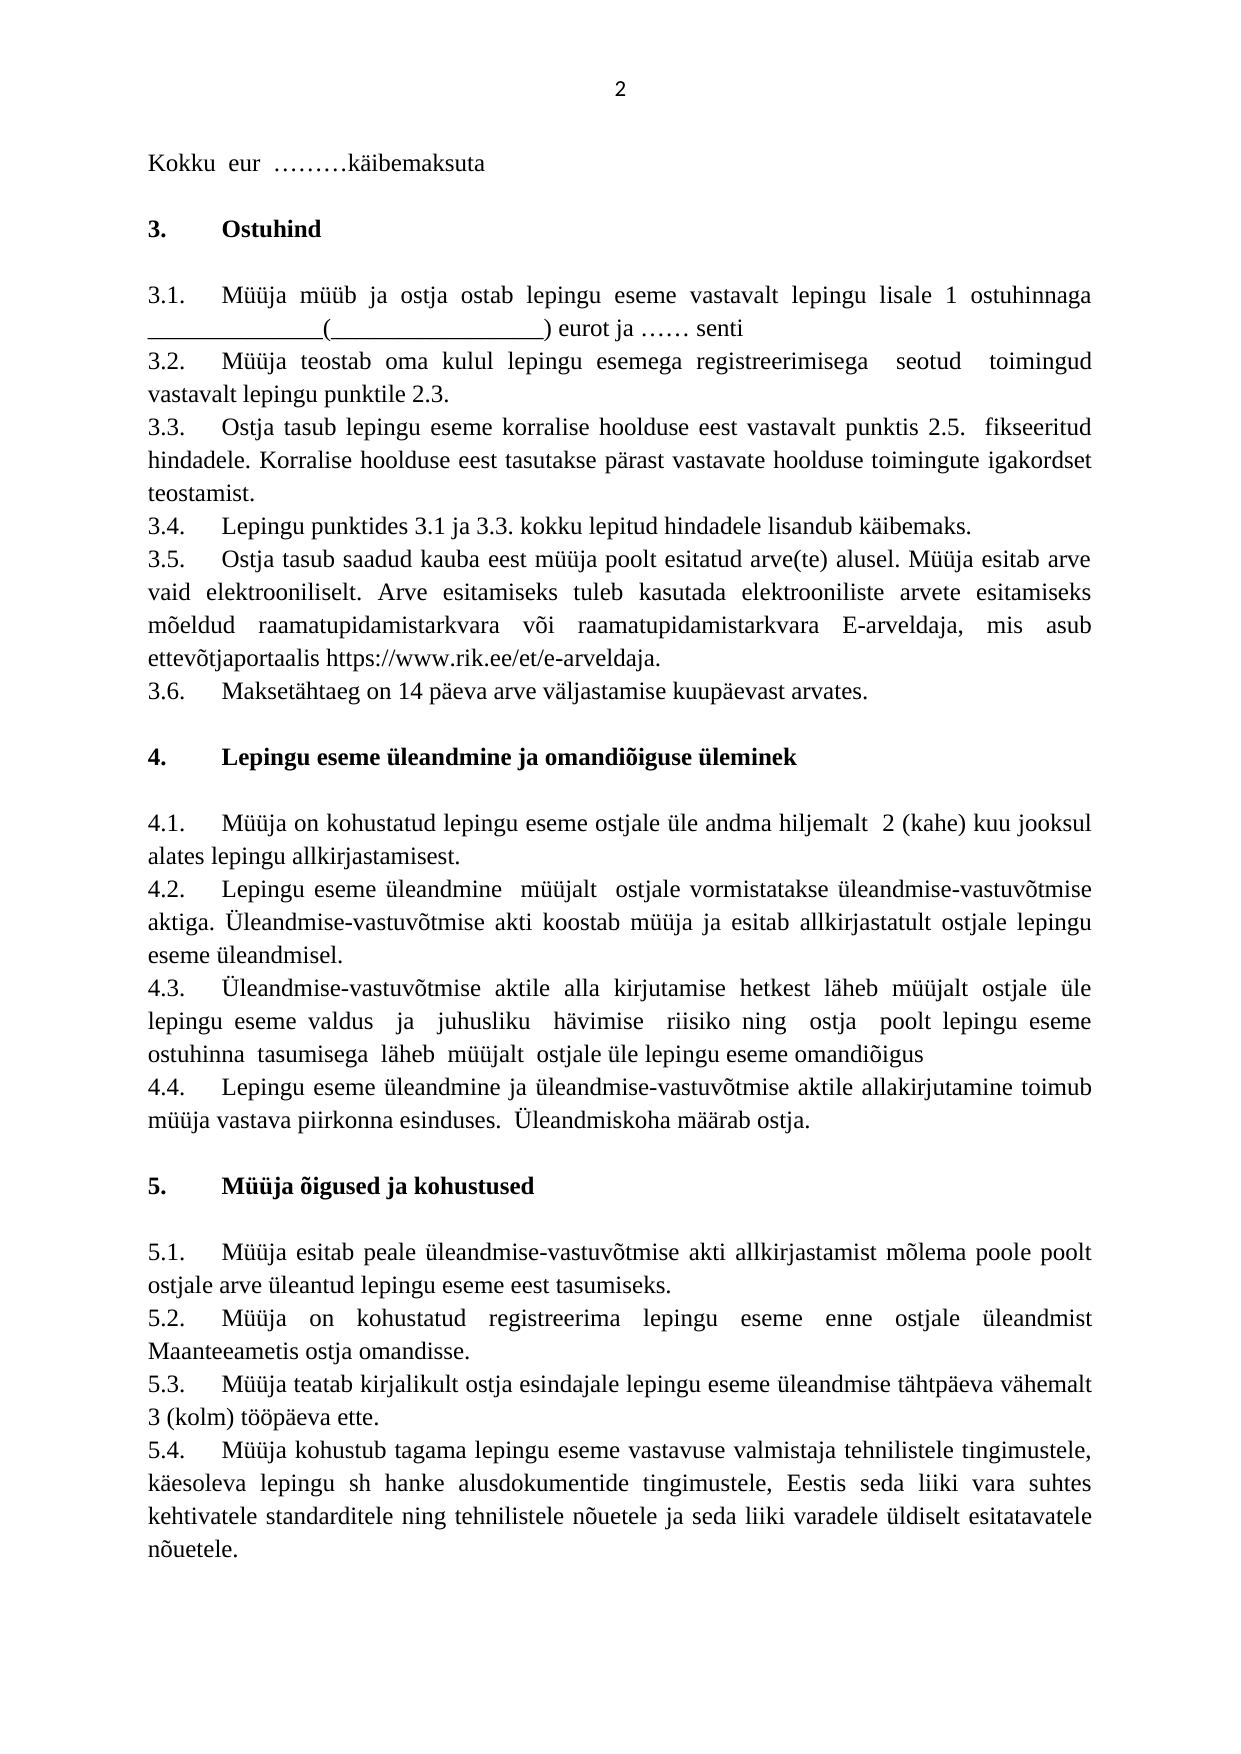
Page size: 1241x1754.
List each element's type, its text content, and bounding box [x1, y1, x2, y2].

list Üleandmise-vastuvõtmise aktile alla kirjutamise hetkest läheb müüjalt ostjale üle lepingu eseme valdus ja juhusliku hävimise riisiko ning ostja poolt lepingu eseme ostuhinna tasumisega läheb müüjalt ostjale üle lepingu eseme omandiõigus [148, 973, 1093, 1068]
list Lepingu eseme üleandmine ja üleandmise-vastuvõtmise aktile allakirjutamine toimub müüja vastava piirkonna esinduses. Üleandmiskoha määrab ostja. [148, 1072, 1093, 1134]
list Müüja on kohustatud registreerima lepingu eseme enne ostjale üleandmist Maanteeametis ostja omandisse. [148, 1303, 1093, 1365]
list Ostuhind [148, 214, 1093, 242]
list Lepingu punktides 3.1 ja 3.3. kokku lepitud hindadele lisandub käibemaks. [148, 511, 1093, 539]
list Ostja tasub saadud kauba eest müüja poolt esitatud arve(te) alusel. Müüja esitab arve vaid elektrooniliselt. Arve esitamiseks tuleb kasutada elektrooniliste arvete esitamiseks mõeldud raamatupidamistarkvara või raamatupidamistarkvara E-arveldaja, mis asub ettevõtjaportaalis https://www.rik.ee/et/e-arveldaja. [148, 544, 1093, 672]
list Müüja teatab kirjalikult ostja esindajale lepingu eseme üleandmise tähtpäeva vähemalt 3 (kolm) tööpäeva ette. [148, 1369, 1093, 1431]
list Lepingu eseme üleandmine müüjalt ostjale vormistatakse üleandmise-vastuvõtmise aktiga. Üleandmise-vastuvõtmise akti koostab müüja ja esitab allkirjastatult ostjale lepingu eseme üleandmisel. [148, 874, 1093, 969]
list Ostja tasub lepingu eseme korralise hoolduse eest vastavalt punktis 2.5. fikseeritud hindadele. Korralise hoolduse eest tasutakse pärast vastavate hoolduse toimingute igakordset teostamist. [148, 412, 1093, 507]
list Müüja on kohustatud lepingu eseme ostjale üle andma hiljemalt 2 (kahe) kuu jooksul alates lepingu allkirjastamisest. [148, 808, 1093, 870]
list Müüja õigused ja kohustused [148, 1171, 1093, 1200]
list Maksetähtaeg on 14 päeva arve väljastamise kuupäevast arvates. [148, 676, 1093, 705]
list Müüja teostab oma kulul lepingu esemega registreerimisega seotud toimingud vastavalt lepingu punktile 2.3. [148, 346, 1093, 407]
list Müüja kohustub tagama lepingu eseme vastavuse valmistaja tehnilistele tingimustele, käesoleva lepingu sh hanke alusdokumentide tingimustele, Eestis seda liiki vara suhtes kehtivatele standarditele ning tehnilistele nõuetele ja seda liiki varadele üldiselt esitatavatele nõuetele. [148, 1435, 1093, 1563]
list Müüja esitab peale üleandmise-vastuvõtmise akti allkirjastamist mõlema poole poolt ostjale arve üleantud lepingu eseme eest tasumiseks. [148, 1237, 1093, 1299]
text Kokku eur ………käibemaksuta [148, 148, 1093, 176]
list Lepingu eseme üleandmine ja omandiõiguse üleminek [148, 742, 1093, 771]
list Müüja müüb ja ostja ostab lepingu eseme vastavalt lepingu lisale 1 ostuhinnaga ______________(_________________) eurot ja …… senti [148, 280, 1093, 341]
